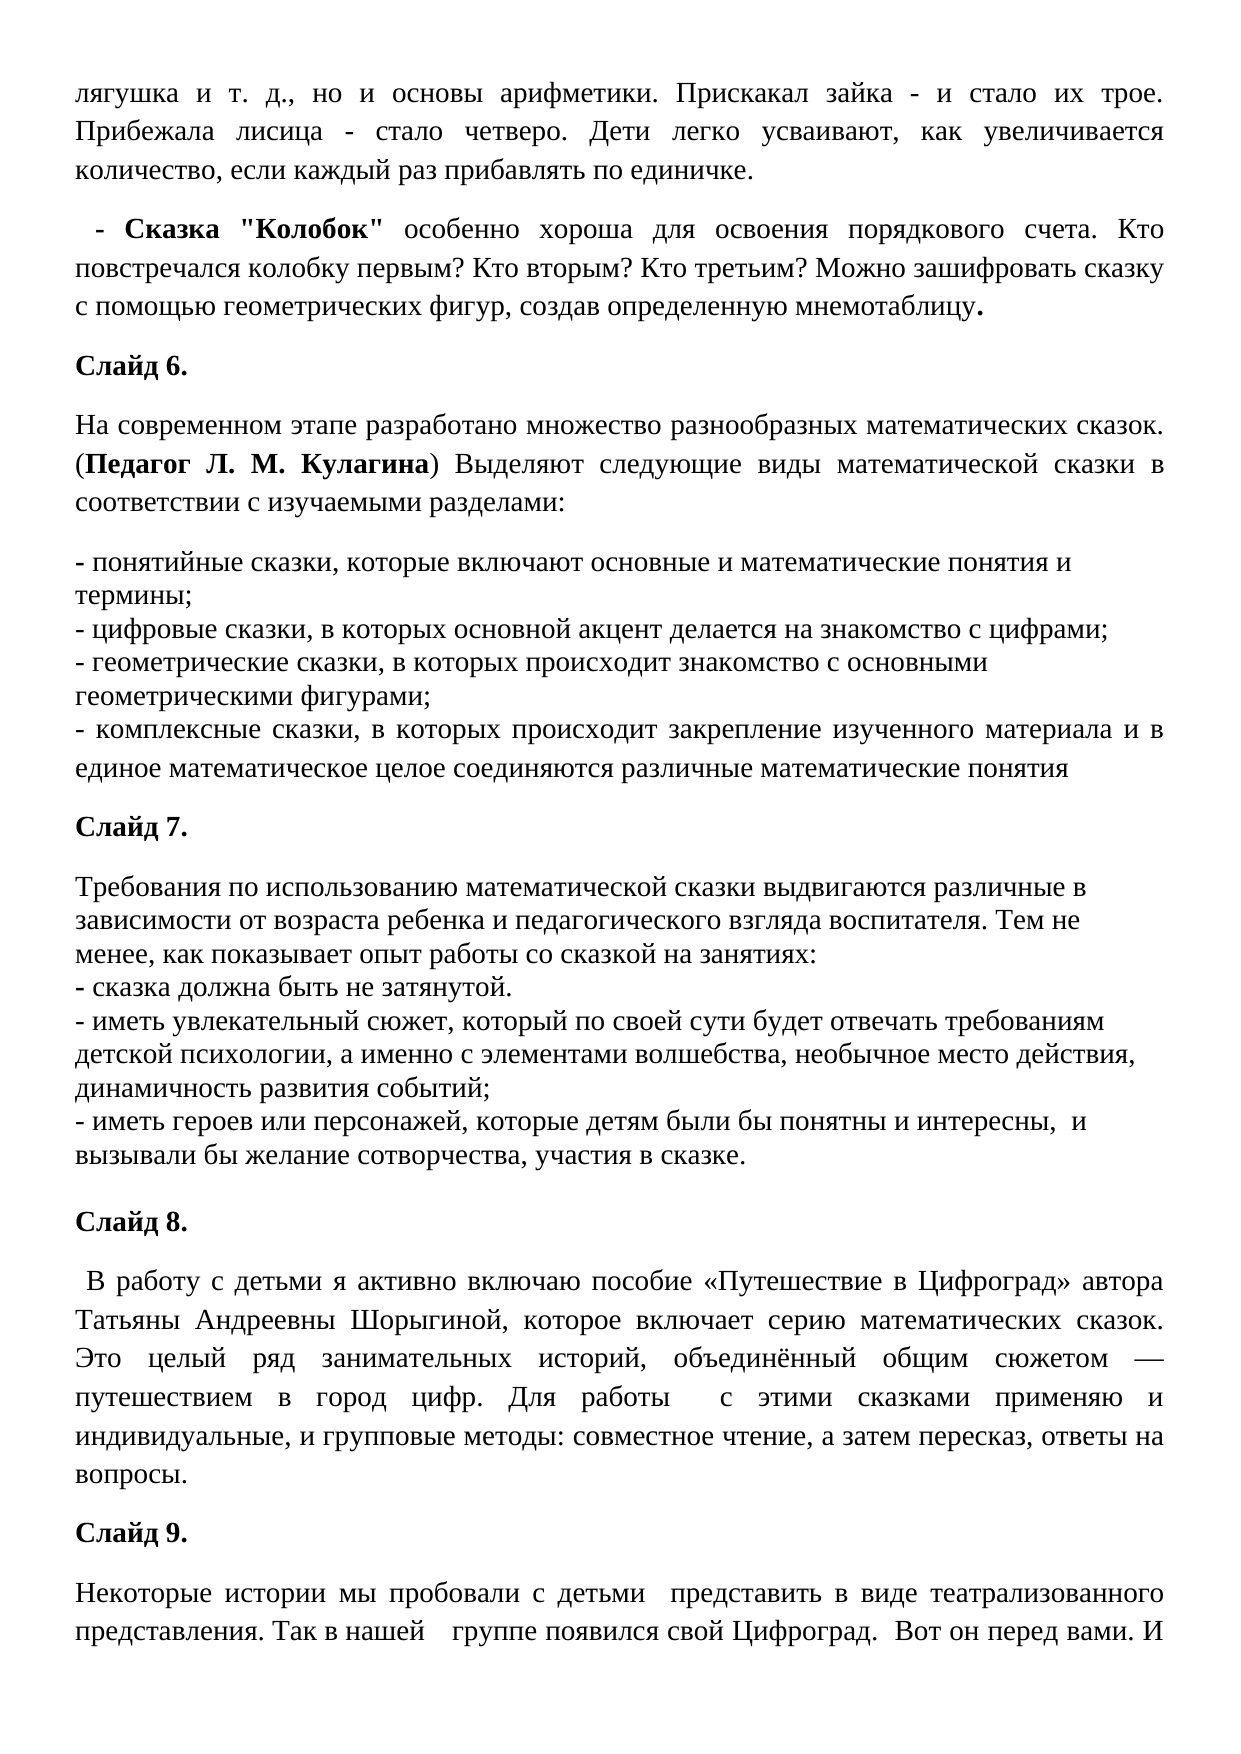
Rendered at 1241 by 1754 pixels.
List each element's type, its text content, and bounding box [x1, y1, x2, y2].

text - сказка должна быть не затянутой. [75, 969, 1165, 1003]
text - геометрические сказки, в которых происходит знакомство с основными [75, 644, 1165, 678]
text Слайд 9. [75, 1516, 1165, 1549]
text - комплексные сказки, в которых происходит закрепление изученного материала и в единое математическое целое соединяются различные математические понятия [75, 711, 1165, 783]
text - иметь героев или персонажей, которые детям были бы понятны и интересны, и вызывали бы желание сотворчества, участия в сказке. [75, 1103, 1165, 1171]
text - понятийные сказки, которые включают основные и математические понятия и термины; [75, 544, 1165, 611]
text В работу с детьми я активно включаю пособие «Путешествие в Цифроград» автора Татьяны Андреевны Шорыгиной, которое включает серию математических сказок. Это целый ряд занимательных историй, объединённый общим сюжетом — путешествием в город цифр. Для работы с этими сказками применяю и индивидуальные, и групповые методы: совместное чтение, а затем пересказ, ответы на вопросы. [75, 1263, 1165, 1490]
text Слайд 7. [75, 809, 1165, 843]
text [75, 75, 1165, 186]
text Слайд 8. [75, 1204, 1165, 1238]
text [75, 1575, 1165, 1647]
text зависимости от возраста ребенка и педагогического взгляда воспитателя. Тем не менее, как показывает опыт работы со сказкой на занятиях: [75, 902, 1165, 969]
text геометрическими фигурами; [75, 678, 1165, 711]
text Требования по использованию математической сказки выдвигаются различные в [75, 869, 1165, 902]
text Слайд 6. [75, 348, 1165, 381]
text - иметь увлекательный сюжет, который по своей сути будет отвечать требованиям детской психологии, а именно с элементами волшебства, необычное место действия, динамичность развития событий; [75, 1003, 1165, 1103]
text - цифровые сказки, в которых основной акцент делается на знакомство с цифрами; [75, 611, 1165, 644]
text На современном этапе разработано множество разнообразных математических сказок. (Педагог Л. М. Кулагина) Выделяют следующие виды математической сказки в соответствии с изучаемыми разделами: [75, 407, 1165, 518]
text - Сказка "Колобок" особенно хороша для освоения порядкового счета. Кто повстречался колобку первым? Кто вторым? Кто третьим? Можно зашифровать сказку с помощью геометрических фигур, создав определенную мнемотаблицу. [75, 211, 1165, 322]
